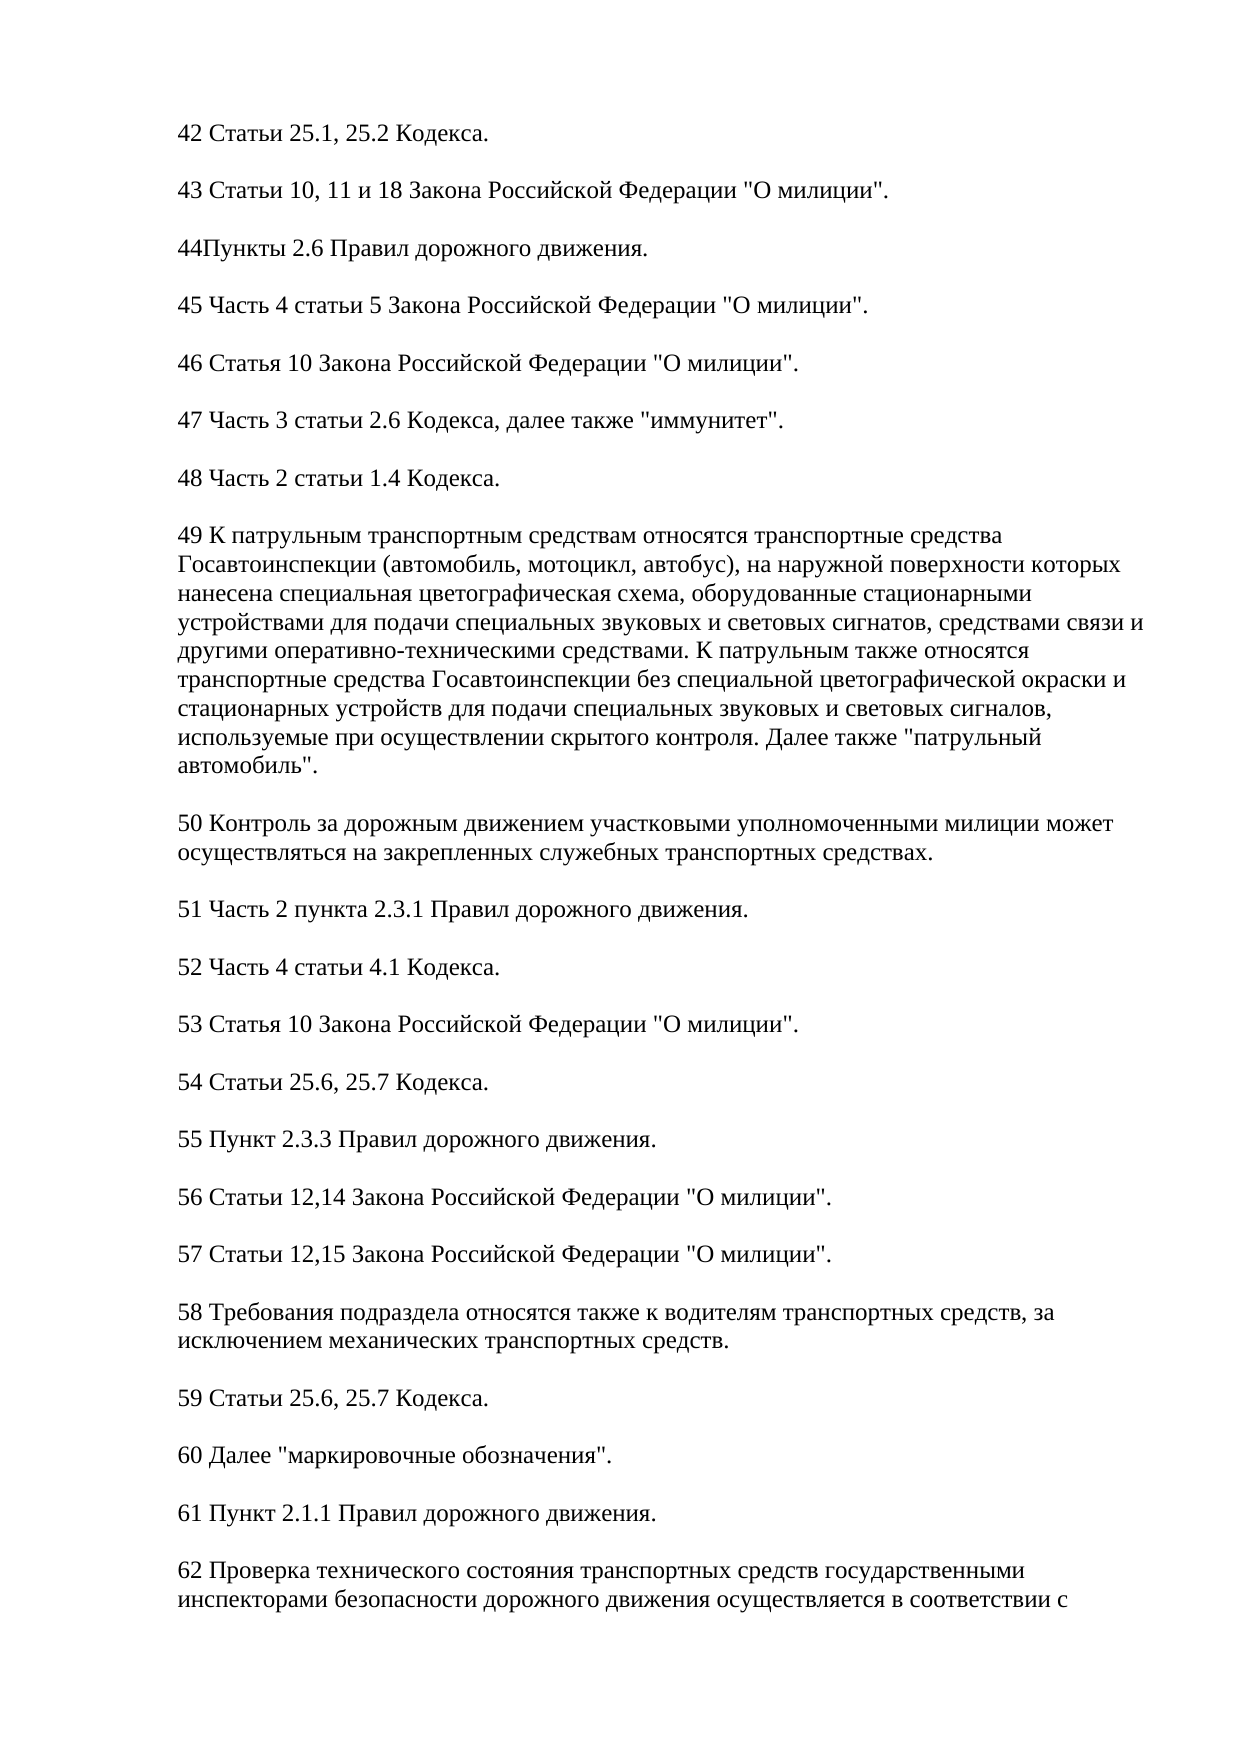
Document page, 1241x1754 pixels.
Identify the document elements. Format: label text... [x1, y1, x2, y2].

text 50 Контроль за дорожным движением участковыми уполномоченными милиции может осуществляться на закрепленных служебных транспортных средствах. [177, 808, 1152, 866]
text 48 Часть 2 статьи 1.4 Кодекса. [177, 463, 1152, 492]
text 51 Часть 2 пункта 2.3.1 Правил дорожного движения. [177, 894, 1152, 923]
text 61 Пункт 2.1.1 Правил дорожного движения. [177, 1498, 1152, 1527]
text 45 Часть 4 статьи 5 Закона Российской Федерации "О милиции". [177, 291, 1152, 319]
text 58 Требования подраздела относятся также к водителям транспортных средств, за исключением механических транспортных средств. [177, 1297, 1152, 1354]
text 42 Статьи 25.1, 25.2 Кодекса. [177, 118, 1152, 147]
text 59 Статьи 25.6, 25.7 Кодекса. [177, 1383, 1152, 1412]
text 55 Пункт 2.3.3 Правил дорожного движения. [177, 1124, 1152, 1153]
text 43 Статьи 10, 11 и 18 Закона Российской Федерации "О милиции". [177, 176, 1152, 204]
text 52 Часть 4 статьи 4.1 Кодекса. [177, 952, 1152, 981]
text 44Пункты 2.6 Правил дорожного движения. [177, 233, 1152, 262]
text 53 Статья 10 Закона Российской Федерации "О милиции". [177, 1009, 1152, 1038]
text 57 Статьи 12,15 Закона Российской Федерации "О милиции". [177, 1239, 1152, 1268]
text 56 Статьи 12,14 Закона Российской Федерации "О милиции". [177, 1182, 1152, 1211]
text 54 Статьи 25.6, 25.7 Кодекса. [177, 1067, 1152, 1096]
text 46 Статья 10 Закона Российской Федерации "О милиции". [177, 348, 1152, 377]
text 60 Далее "маркировочные обозначения". [177, 1441, 1152, 1469]
text 47 Часть 3 статьи 2.6 Кодекса, далее также "иммунитет". [177, 406, 1152, 434]
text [177, 1556, 1152, 1613]
text 49 К патрульным транспортным средствам относятся транспортные средства Госавтоинспекции (автомобиль, мотоцикл, автобус), на наружной поверхности которых нанесена специальная цветографическая схема, оборудованные стационарными устройствами для подачи специальных звуковых и световых сигнатов, средствами связи и другими оперативно-техническими средствами. К патрульным также относятся транспортные средства Госавтоинспекции без специальной цветографической окраски и стационарных устройств для подачи специальных звуковых и световых сигналов, используемые при осуществлении скрытого контроля. Далее также "патрульный автомобиль". [177, 521, 1152, 779]
